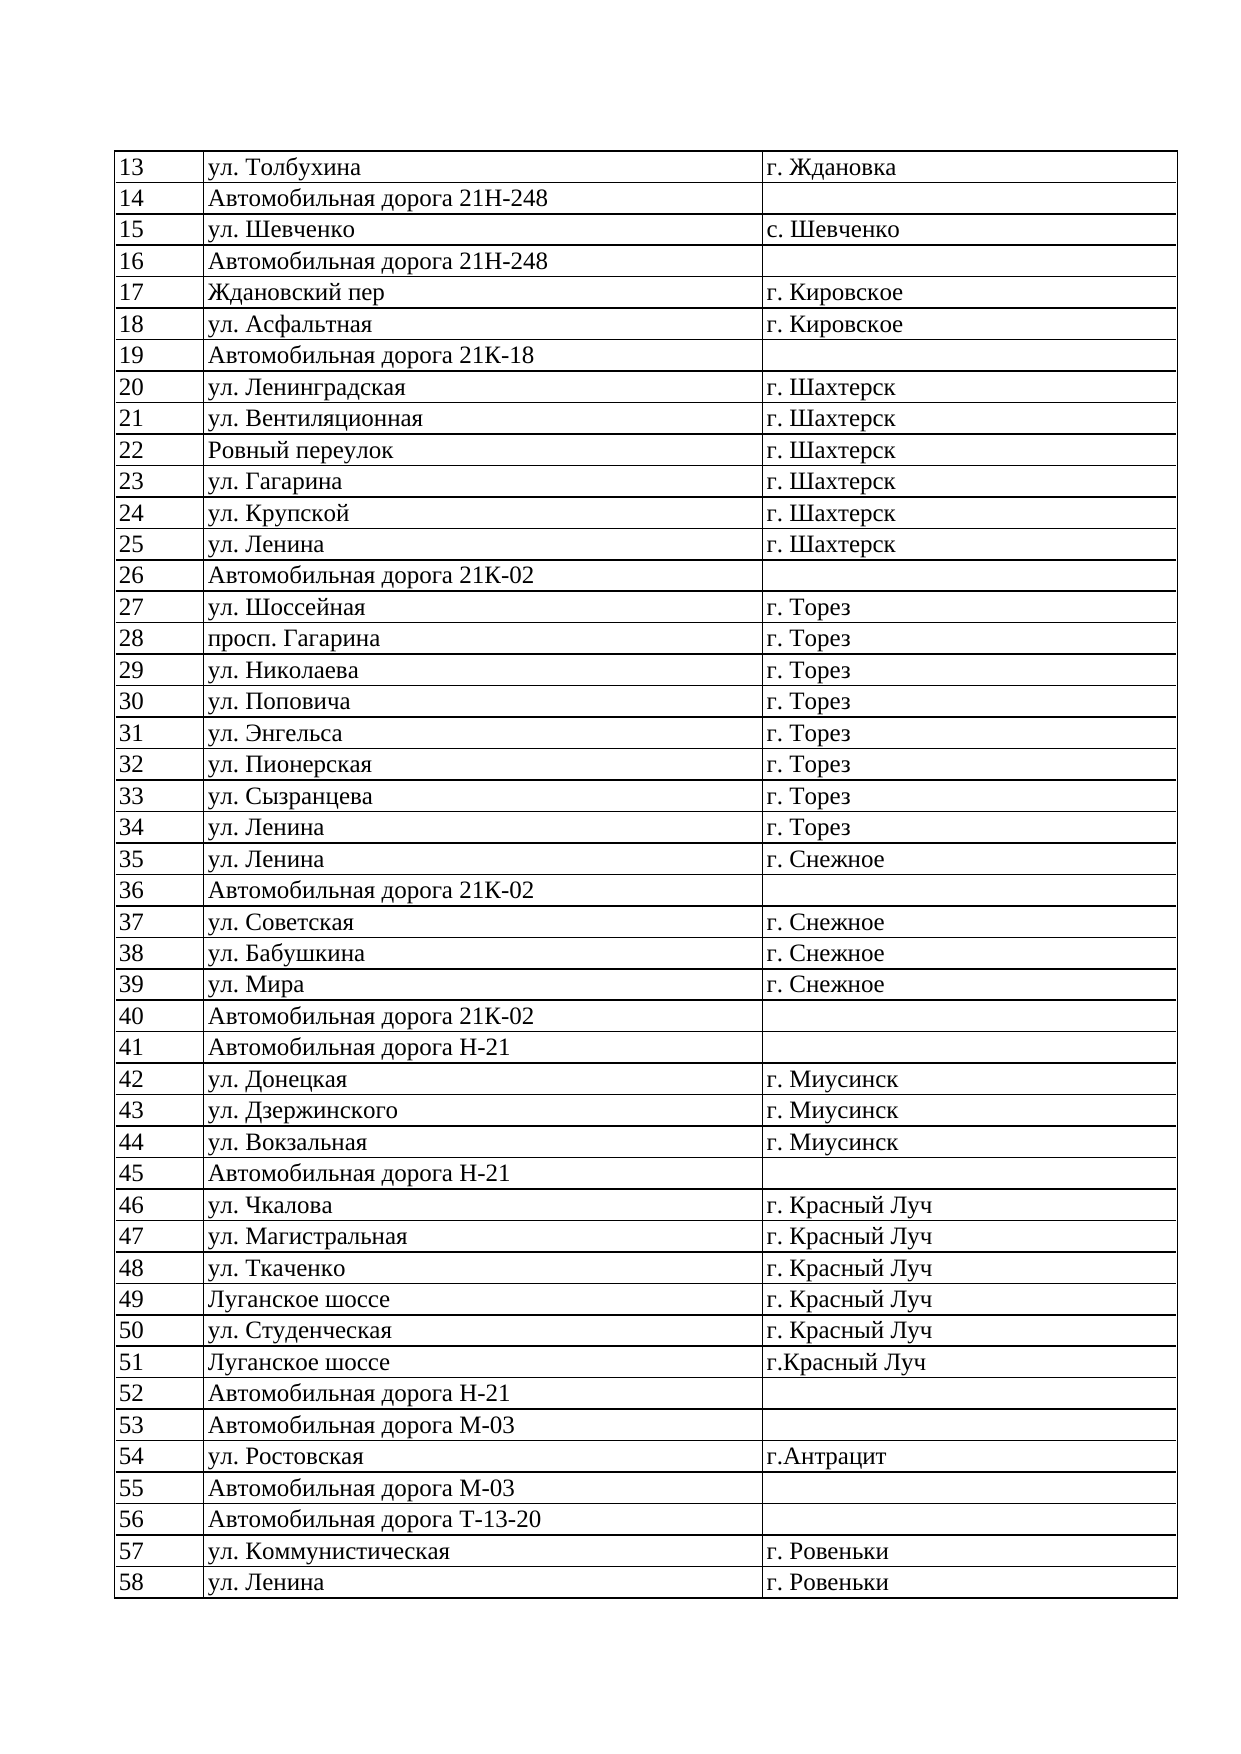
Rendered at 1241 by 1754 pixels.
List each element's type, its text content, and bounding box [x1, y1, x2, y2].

table_cell г. Ровеньки [763, 1566, 1177, 1597]
table_cell г. Снежное [763, 968, 1177, 999]
table_cell [763, 559, 1177, 590]
table_cell Автомобильная дорога 21К-02 [204, 561, 762, 590]
table_cell ул. Крупской [204, 498, 762, 527]
table_cell г. Красный Луч [763, 1188, 1177, 1219]
table_cell ул. Пионерская [204, 749, 762, 779]
table_cell г. Торез [763, 748, 1177, 779]
table_cell ул. Дзержинского [204, 1095, 762, 1125]
table_cell ул. Бабушкина [204, 938, 762, 968]
table_cell ул. Шевченко [204, 215, 762, 244]
table_cell 32 [115, 749, 203, 779]
table_cell ул. Чкалова [204, 1190, 762, 1219]
table_cell [763, 1503, 1177, 1534]
table_cell г. Миусинск [763, 1062, 1177, 1094]
table_cell 16 [115, 245, 203, 276]
table_cell г.Красный Луч [763, 1345, 1177, 1377]
table_cell [763, 1031, 1177, 1062]
table_cell с. Шевченко [763, 213, 1177, 244]
table_cell 58 [115, 1567, 203, 1597]
table_cell ул. Николаева [204, 655, 762, 685]
table_cell ул. Ростовская [204, 1441, 762, 1471]
table_cell 43 [115, 1095, 203, 1125]
table_cell 44 [115, 1126, 203, 1157]
table_cell 55 [115, 1472, 203, 1503]
table_cell г.Антрацит [763, 1440, 1177, 1471]
table_cell ул. Асфальтная [204, 309, 762, 339]
table_cell ул. Вентиляционная [204, 403, 762, 433]
table_cell 36 [115, 875, 203, 905]
table_cell ул. Энгельса [204, 718, 762, 748]
table_cell 53 [115, 1409, 203, 1440]
table_cell 45 [115, 1158, 203, 1188]
table_cell 30 [115, 686, 203, 716]
table_cell г. Торез [763, 716, 1177, 748]
table_cell Ровный переулок [204, 435, 762, 464]
table_cell г. Миусинск [763, 1094, 1177, 1125]
table_cell ул. Мира [204, 970, 762, 999]
table_cell 37 [115, 906, 203, 936]
table_cell 19 [115, 340, 203, 370]
table_cell г. Красный Луч [763, 1314, 1177, 1345]
table_cell 29 [115, 654, 203, 685]
table_cell г. Снежное [763, 905, 1177, 936]
table_cell ул. Шоссейная [204, 592, 762, 622]
table_cell ул. Магистральная [204, 1221, 762, 1251]
table_cell 17 [115, 277, 203, 307]
table_cell ул. Ленинградская [204, 372, 762, 402]
table_cell г. Шахтерск [763, 433, 1177, 464]
table_cell г. Снежное [763, 936, 1177, 968]
table_cell Автомобильная дорога М-03 [204, 1410, 762, 1440]
table_cell 15 [115, 214, 203, 244]
table_cell г. Кировское [763, 276, 1177, 307]
table_cell 22 [115, 434, 203, 464]
table_cell г. Торез [763, 622, 1177, 653]
table_cell 56 [115, 1504, 203, 1534]
table_cell ул. Ткаченко [204, 1253, 762, 1282]
table_cell г. Миусинск [763, 1125, 1177, 1157]
table_cell г. Ровеньки [763, 1534, 1177, 1566]
table_cell г. Торез [763, 653, 1177, 685]
table_cell г. Красный Луч [763, 1220, 1177, 1251]
table_cell г. Ждановка [763, 152, 1177, 181]
table_cell г. Шахтерск [763, 496, 1177, 527]
table_cell 33 [115, 780, 203, 811]
table_cell ул. Сызранцева [204, 781, 762, 811]
table_cell [763, 1408, 1177, 1440]
table_cell 41 [115, 1032, 203, 1062]
table_cell ул. Ленина [204, 1567, 762, 1597]
table_cell Автомобильная дорога 21Н-248 [204, 246, 762, 276]
table_cell [763, 1157, 1177, 1188]
table_cell 24 [115, 497, 203, 527]
table_cell г. Торез [763, 590, 1177, 622]
table_cell 54 [115, 1441, 203, 1471]
table_cell 48 [115, 1252, 203, 1282]
table_cell Автомобильная дорога Н-21 [204, 1378, 762, 1408]
table_cell ул. Ленина [204, 844, 762, 873]
table_cell ул. Толбухина [204, 152, 762, 181]
table_cell ул. Коммунистическая [204, 1536, 762, 1566]
table_cell 50 [115, 1315, 203, 1345]
table_cell г. Кировское [763, 307, 1177, 339]
table_cell 35 [115, 843, 203, 873]
table_cell ул. Вокзальная [204, 1127, 762, 1157]
table_cell 57 [115, 1535, 203, 1566]
table_cell Автомобильная дорога М-03 [204, 1473, 762, 1503]
table_cell 51 [115, 1346, 203, 1377]
table_cell ул. Гагарина [204, 466, 762, 496]
table_cell Автомобильная дорога Т-13-20 [204, 1504, 762, 1534]
table_cell 52 [115, 1378, 203, 1408]
table_cell 31 [115, 717, 203, 748]
table_cell ул. Ленина [204, 812, 762, 842]
table_cell ул. Советская [204, 907, 762, 936]
table_cell Луганское шоссе [204, 1284, 762, 1314]
table_cell 26 [115, 560, 203, 590]
table_cell Автомобильная дорога 21К-18 [204, 340, 762, 370]
table_cell 38 [115, 938, 203, 968]
table_cell г. Торез [763, 685, 1177, 716]
table_cell 42 [115, 1063, 203, 1094]
table_cell [763, 874, 1177, 905]
table_cell 28 [115, 623, 203, 653]
table_cell г. Красный Луч [763, 1251, 1177, 1282]
table_cell 46 [115, 1189, 203, 1219]
table_cell [763, 339, 1177, 370]
table_cell г. Шахтерск [763, 370, 1177, 402]
table_cell 25 [115, 529, 203, 559]
table_cell 21 [115, 403, 203, 433]
table_cell 40 [115, 1000, 203, 1031]
table_cell ул. Донецкая [204, 1064, 762, 1094]
table_cell ул. Студенческая [204, 1316, 762, 1345]
table_cell ул. Ленина [204, 529, 762, 559]
table_cell [763, 181, 1177, 213]
table_cell г. Красный Луч [763, 1283, 1177, 1314]
table_cell 18 [115, 308, 203, 339]
table_cell [763, 244, 1177, 276]
table_cell Луганское шоссе [204, 1347, 762, 1377]
table_cell 49 [115, 1284, 203, 1314]
table_cell Ждановский пер [204, 277, 762, 307]
table_cell Автомобильная дорога 21Н-248 [204, 183, 762, 213]
table_cell 47 [115, 1221, 203, 1251]
table_cell 34 [115, 812, 203, 842]
table_cell [763, 999, 1177, 1031]
table_cell 27 [115, 591, 203, 622]
table_cell Автомобильная дорога Н-21 [204, 1158, 762, 1188]
table_cell 14 [115, 183, 203, 213]
table_cell Автомобильная дорога 21К-02 [204, 1001, 762, 1031]
table_cell г. Торез [763, 779, 1177, 811]
table_cell [763, 1377, 1177, 1408]
table_cell 13 [115, 152, 203, 181]
table_cell г. Шахтерск [763, 402, 1177, 433]
table_cell г. Торез [763, 811, 1177, 842]
table_cell 23 [115, 466, 203, 496]
table_cell просп. Гагарина [204, 623, 762, 653]
table_cell г. Шахтерск [763, 528, 1177, 559]
table_cell Автомобильная дорога 21К-02 [204, 875, 762, 905]
table_cell ул. Поповича [204, 686, 762, 716]
table_cell [763, 1471, 1177, 1503]
table_cell Автомобильная дорога Н-21 [204, 1032, 762, 1062]
table_cell г. Шахтерск [763, 465, 1177, 496]
table_cell г. Снежное [763, 842, 1177, 873]
table_cell 20 [115, 371, 203, 402]
table_cell 39 [115, 969, 203, 999]
